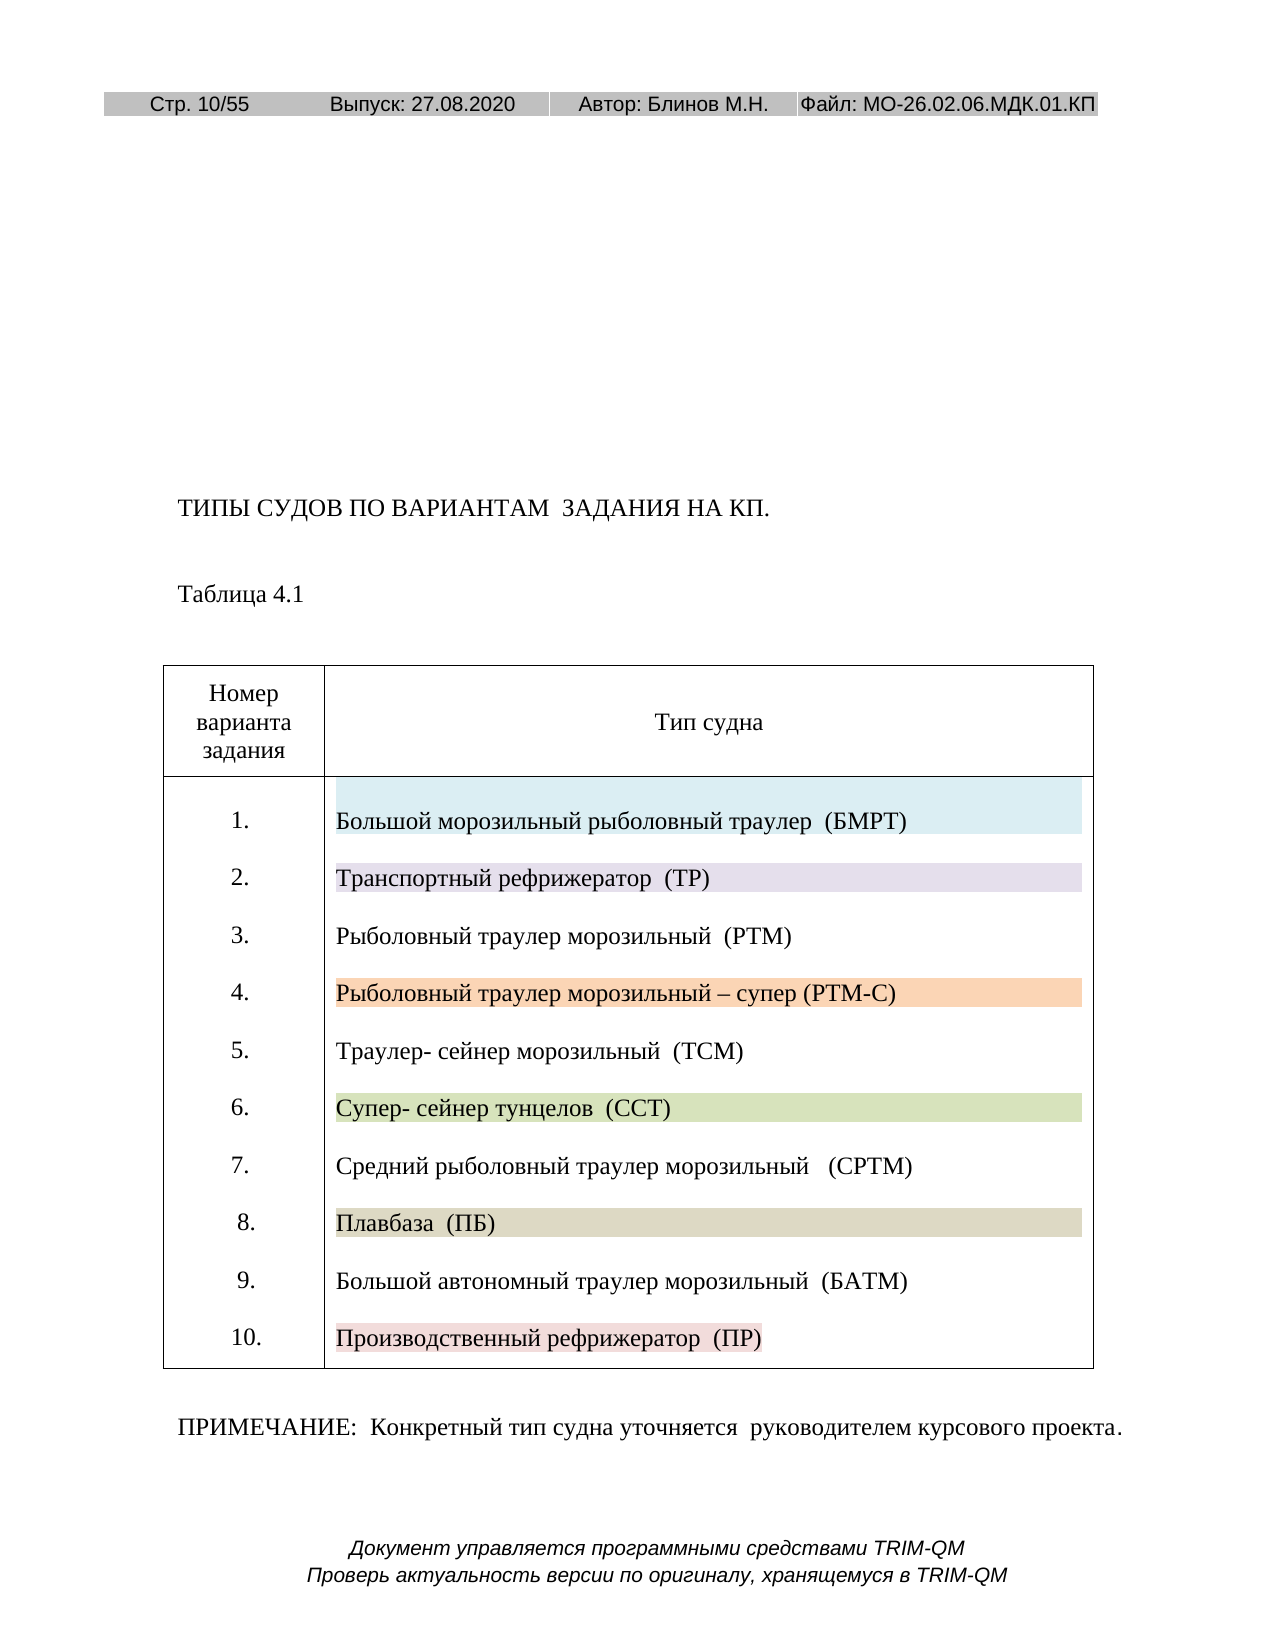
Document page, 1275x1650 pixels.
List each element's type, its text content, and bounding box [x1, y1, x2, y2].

text ТИПЫ СУДОВ ПО ВАРИАНТАМ ЗАДАНИЯ НА КП. [103, 493, 1211, 522]
table_cell Большой морозильный рыболовный траулер (БМРТ) Транспортный рефрижератор (ТР) Рыболовный траулер морозильный (РТМ) Рыболовный траулер морозильный – супер (РТМ-С) Траулер- сейнер морозильный (ТСМ) Супер- сейнер тунцелов (ССТ) Средний рыболовный траулер морозильный (СРТМ) Плавбаза (ПБ) Большой автономный траулер морозильный (БАТМ) Производственный рефрижератор (ПР) [325, 777, 1093, 1368]
text ПРИМЕЧАНИЕ: Конкретный тип судна уточняется руководителем курсового проекта. [103, 1412, 1211, 1441]
table_cell 1. 2. 3. 4. 5. 6. 7. 8. 9. 10. [164, 777, 324, 1368]
table_header Номер варианта задания [164, 666, 324, 776]
table_header Тип судна [325, 666, 1093, 776]
text Таблица 4.1 [103, 579, 1211, 608]
